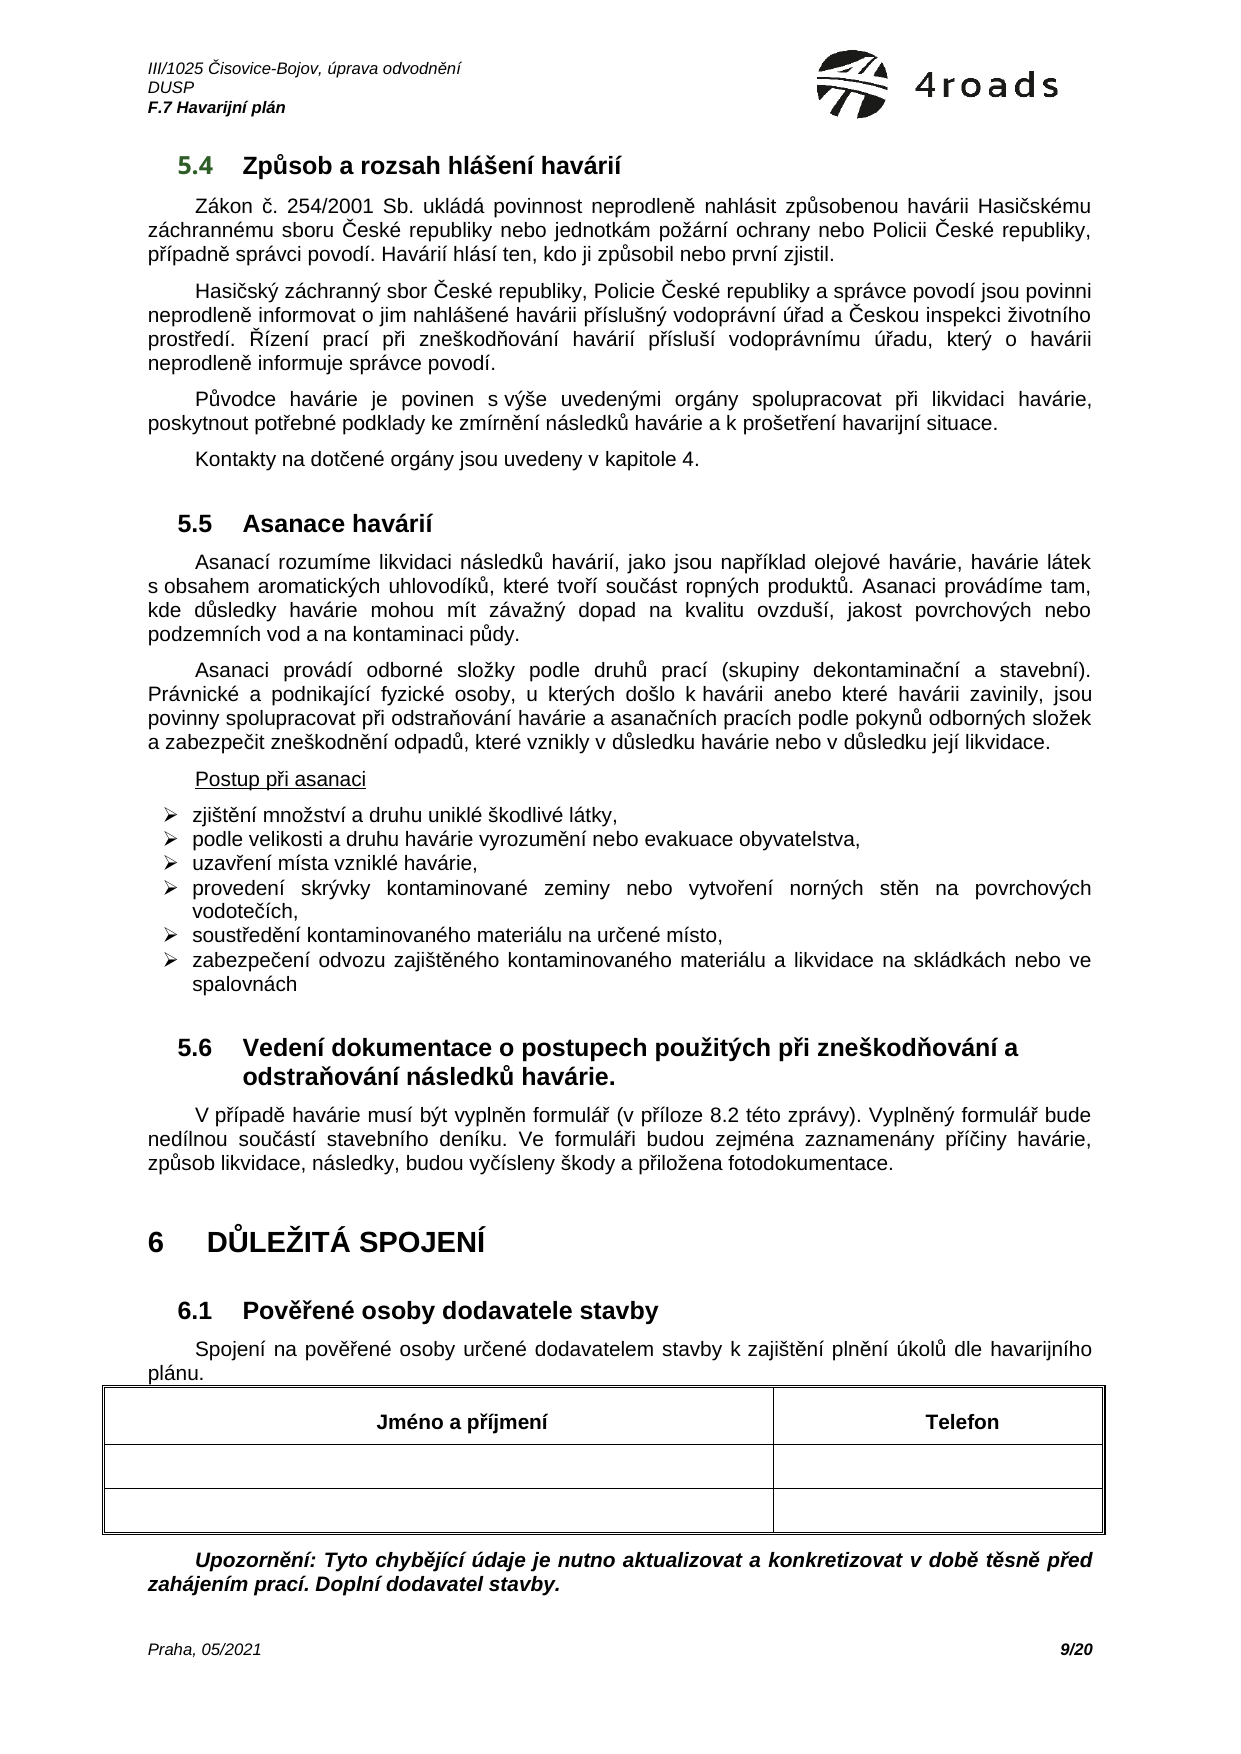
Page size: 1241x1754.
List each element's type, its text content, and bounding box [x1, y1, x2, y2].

table_header Jméno a příjmení [105, 1388, 773, 1444]
text Kontakty na dotčené orgány jsou uvedeny v kapitole 4. [148, 447, 1093, 471]
subtitle Pověřené osoby dodavatele stavby [177, 1296, 1093, 1324]
list provedení skrývky kontaminované zeminy nebo vytvoření norných stěn na povrchových vodotečích, [162, 875, 1093, 923]
text Zákon č. 254/2001 Sb. ukládá povinnost neprodleně nahlásit způsobenou havárii Hasičskému záchrannému sboru České republiky nebo jednotkám požární ochrany nebo Policii České republiky, případně správci povodí. Havárií hlásí ten, kdo ji způsobil nebo první zjistil. [148, 194, 1093, 266]
list zabezpečení odvozu zajištěného kontaminovaného materiálu a likvidace na skládkách nebo ve spalovnách [162, 947, 1093, 995]
table_cell [105, 1489, 773, 1532]
table_cell [774, 1489, 1102, 1532]
list podle velikosti a druhu havárie vyrozumění nebo evakuace obyvatelstva, [162, 827, 1093, 851]
text Asanací rozumíme likvidaci následků havárií, jako jsou například olejové havárie, havárie látek s obsahem aromatických uhlovodíků, které tvoří součást ropných produktů. Asanaci provádíme tam, kde důsledky havárie mohou mít závažný dopad na kvalitu ovzduší, jakost povrchových nebo podzemních vod a na kontaminaci půdy. [148, 550, 1093, 646]
text Hasičský záchranný sbor České republiky, Policie České republiky a správce povodí jsou povinni neprodleně informovat o jim nahlášené havárii příslušný vodoprávní úřad a Českou inspekci životního prostředí. Řízení prací při zneškodňování havárií přísluší vodoprávnímu úřadu, který o havárii neprodleně informuje správce povodí. [148, 278, 1093, 374]
text V případě havárie musí být vyplněn formulář (v příloze 8.2 této zprávy). Vyplněný formulář bude nedílnou součástí stavebního deníku. Ve formuláři budou zejména zaznamenány příčiny havárie, způsob likvidace, následky, budou vyčísleny škody a přiložena fotodokumentace. [148, 1103, 1093, 1175]
text Asanaci provádí odborné složky podle druhů prací (skupiny dekontaminační a stavební). Právnické a podnikající fyzické osoby, u kterých došlo k havárii anebo které havárii zavinily, jsou povinny spolupracovat při odstraňování havárie a asanačních pracích podle pokynů odborných složek a zabezpečit zneškodnění odpadů, které vznikly v důsledku havárie nebo v důsledku její likvidace. [148, 658, 1093, 754]
table_cell [774, 1445, 1102, 1488]
text Upozornění: Tyto chybějící údaje je nutno aktualizovat a konkretizovat v době těsně před zahájením prací. Doplní dodavatel stavby. [148, 1547, 1093, 1595]
table_header Telefon [774, 1388, 1102, 1444]
text Postup při asanaci [148, 767, 1093, 791]
subtitle Způsob a rozsah hlášení havárií [177, 148, 1093, 182]
list uzavření místa vzniklé havárie, [162, 851, 1093, 875]
list soustředění kontaminovaného materiálu na určené místo, [162, 923, 1093, 947]
subtitle Vedení dokumentace o postupech použitých při zneškodňování a odstraňování následků havárie. [177, 1033, 1093, 1090]
subtitle Asanace havárií [177, 509, 1093, 537]
list zjištění množství a druhu uniklé škodlivé látky, [162, 803, 1093, 827]
text Původce havárie je povinen s výše uvedenými orgány spolupracovat při likvidaci havárie, poskytnout potřebné podklady ke zmírnění následků havárie a k prošetření havarijní situace. [148, 387, 1093, 435]
subtitle důležitá spojení [148, 1225, 1093, 1258]
table_cell [105, 1445, 773, 1488]
text Spojení na pověřené osoby určené dodavatelem stavby k zajištění plnění úkolů dle havarijního plánu. [148, 1337, 1093, 1385]
picture [806, 40, 1073, 132]
